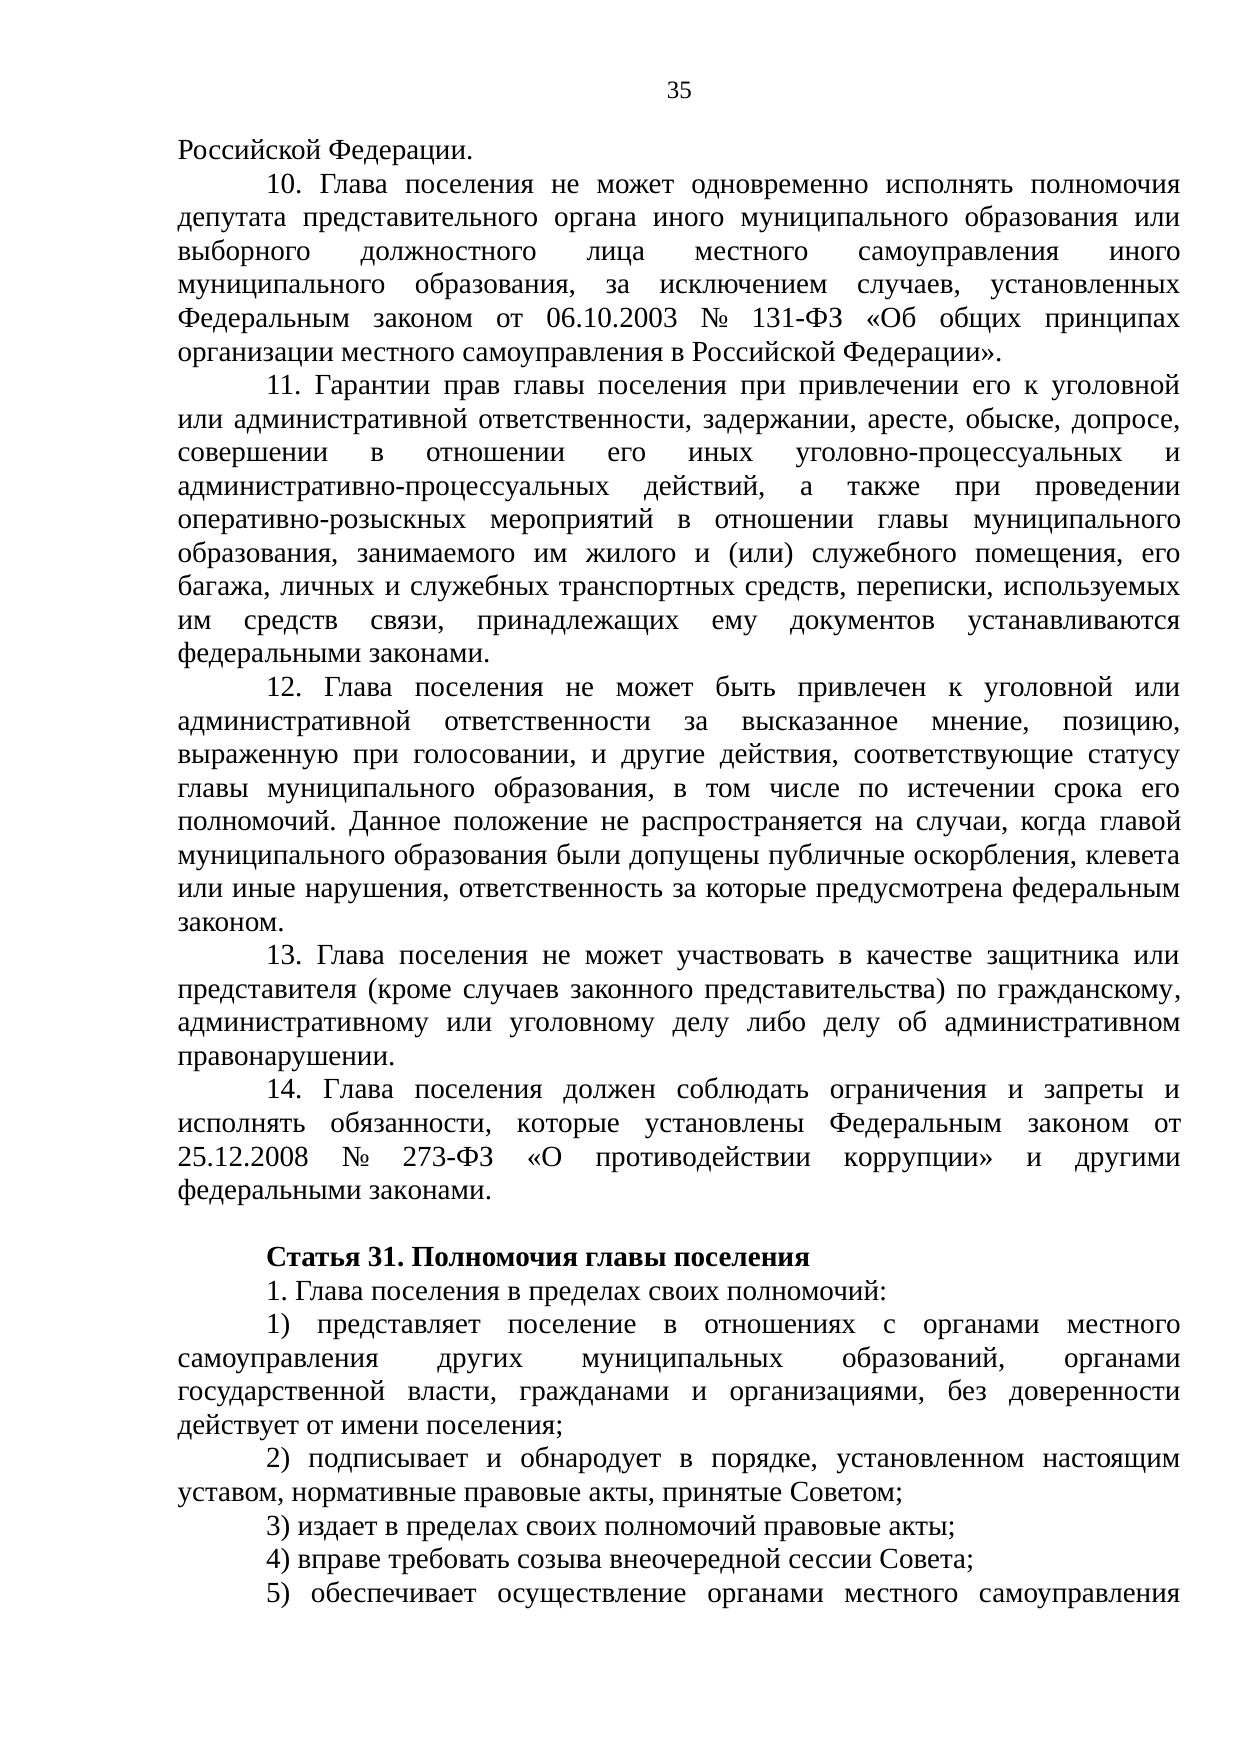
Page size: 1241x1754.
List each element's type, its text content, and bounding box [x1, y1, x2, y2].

text 3) издает в пределах своих полномочий правовые акты; [177, 1508, 1181, 1541]
text 12. Глава поселения не может быть привлечен к уголовной или административной ответственности за высказанное мнение, позицию, выраженную при голосовании, и другие действия, соответствующие статусу главы муниципального образования, в том числе по истечении срока его полномочий. Данное положение не распространяется на случаи, когда главой муниципального образования были допущены публичные оскорбления, клевета или иные нарушения, ответственность за которые предусмотрена федеральным законом. [177, 669, 1181, 937]
text 4) вправе требовать созыва внеочередной сессии Совета; [177, 1541, 1181, 1575]
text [177, 1575, 1181, 1608]
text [177, 132, 1181, 166]
text 2) подписывает и обнародует в порядке, установленном настоящим уставом, нормативные правовые акты, принятые Советом; [177, 1441, 1181, 1508]
text 1. Глава поселения в пределах своих полномочий: [177, 1273, 1181, 1306]
text 1) представляет поселение в отношениях с органами местного самоуправления других муниципальных образований, органами государственной власти, гражданами и организациями, без доверенности действует от имени поселения; [177, 1306, 1181, 1441]
text Статья 31. Полномочия главы поселения [177, 1239, 1181, 1273]
text 10. Глава поселения не может одновременно исполнять полномочия депутата представительного органа иного муниципального образования или выборного должностного лица местного самоуправления иного муниципального образования, за исключением случаев, установленных Федеральным законом от 06.10.2003 № 131-ФЗ «Об общих принципах организации местного самоуправления в Российской Федерации». [177, 166, 1181, 367]
text 11. Гарантии прав главы поселения при привлечении его к уголовной или административной ответственности, задержании, аресте, обыске, допросе, совершении в отношении его иных уголовно-процессуальных и административно-процессуальных действий, а также при проведении оперативно-розыскных мероприятий в отношении главы муниципального образования, занимаемого им жилого и (или) служебного помещения, его багажа, личных и служебных транспортных средств, переписки, используемых им средств связи, принадлежащих ему документов устанавливаются федеральными законами. [177, 367, 1181, 669]
text 14. Глава поселения должен соблюдать ограничения и запреты и исполнять обязанности, которые установлены Федеральным законом от 25.12.2008 № 273-ФЗ «О противодействии коррупции» и другими федеральными законами. [177, 1072, 1181, 1206]
text 13. Глава поселения не может участвовать в качестве защитника или представителя (кроме случаев законного представительства) по гражданскому, административному или уголовному делу либо делу об административном правонарушении. [177, 937, 1181, 1072]
